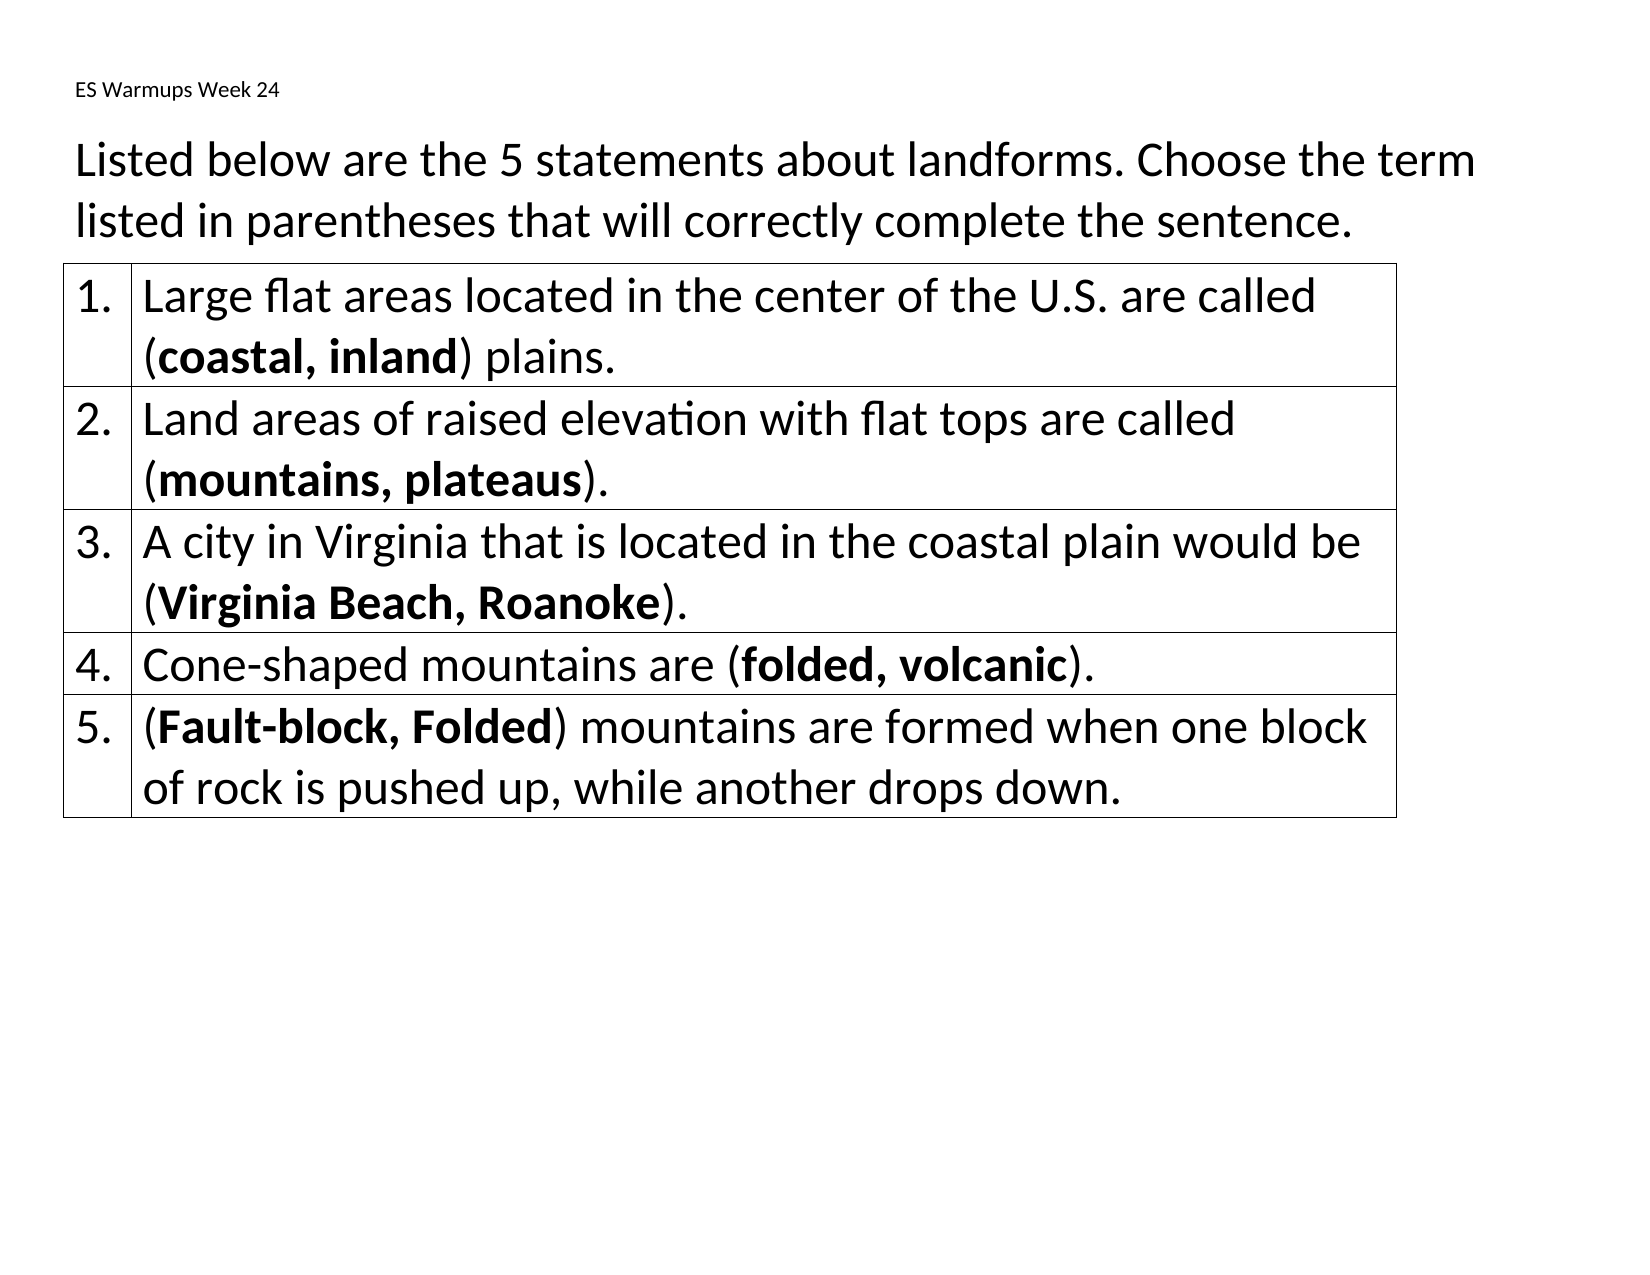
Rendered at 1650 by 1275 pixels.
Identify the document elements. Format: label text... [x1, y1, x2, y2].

table_cell 5. [64, 695, 131, 817]
table_cell 2. [64, 387, 131, 509]
table_cell Land areas of raised elevation with flat tops are called (mountains, plateaus). [132, 387, 1396, 509]
text Listed below are the 5 statements about landforms. Choose the term listed in parentheses that will correctly complete the sentence. [75, 128, 1575, 250]
table_cell A city in Virginia that is located in the coastal plain would be (Virginia Beach, Roanoke). [132, 510, 1396, 632]
table_header 1. [64, 264, 131, 386]
table_cell 4. [64, 633, 131, 694]
table_cell 3. [64, 510, 131, 632]
text ES Warmups Week 24 [75, 75, 1575, 103]
table_cell (Fault-block, Folded) mountains are formed when one block of rock is pushed up, while another drops down. [132, 695, 1396, 817]
table_cell Cone-shaped mountains are (folded, volcanic). [132, 633, 1396, 694]
table_header Large flat areas located in the center of the U.S. are called (coastal, inland) plains. [132, 264, 1396, 386]
